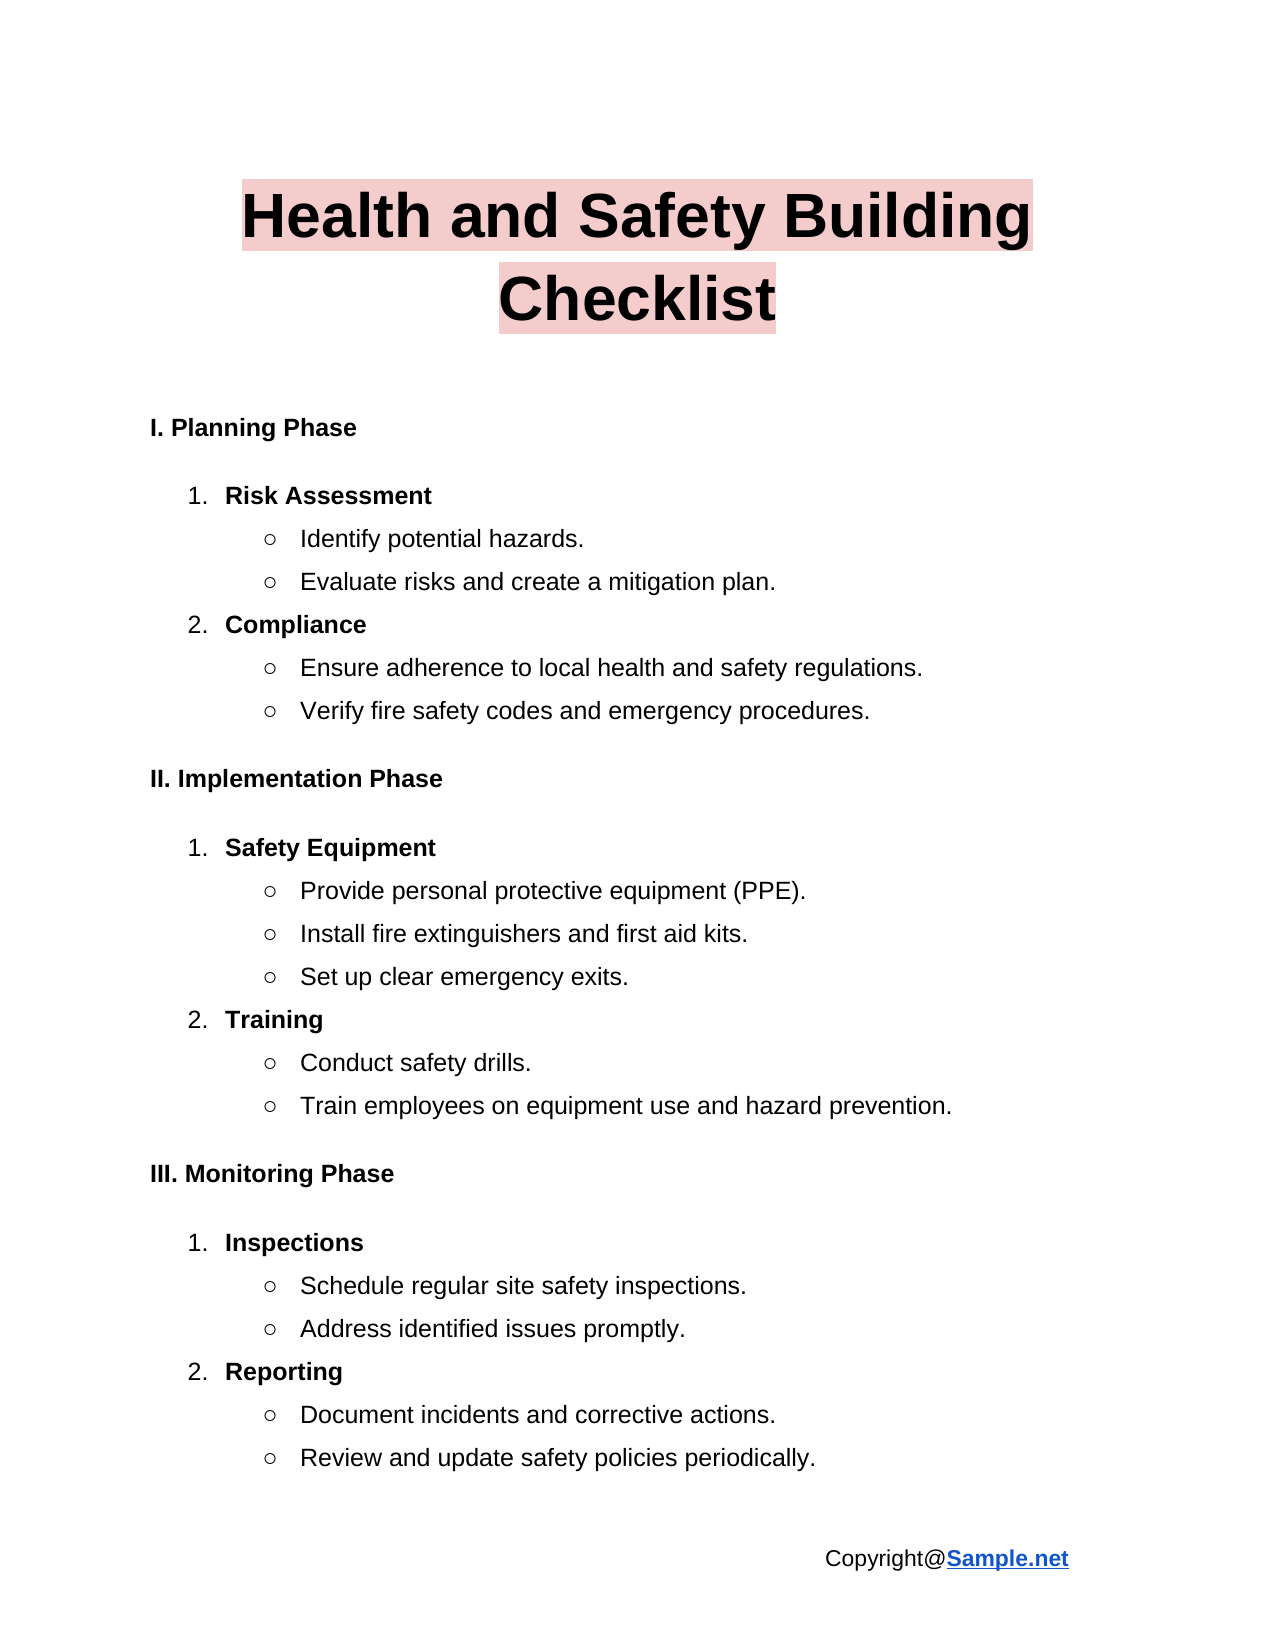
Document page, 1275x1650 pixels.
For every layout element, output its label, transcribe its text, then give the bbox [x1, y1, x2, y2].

list Schedule regular site safety inspections. [262, 1271, 1125, 1299]
list Inspections [187, 1227, 1125, 1256]
list Identify potential hazards. [262, 524, 1125, 552]
list Ensure adherence to local health and safety regulations. [262, 653, 1125, 682]
list Install fire extinguishers and first aid kits. [262, 919, 1125, 947]
list Review and update safety policies periodically. [262, 1443, 1125, 1472]
list Document incidents and corrective actions. [262, 1400, 1125, 1429]
list Safety Equipment [187, 832, 1125, 861]
list Train employees on equipment use and hazard prevention. [262, 1091, 1125, 1120]
text III. Monitoring Phase [150, 1159, 1125, 1188]
list Set up clear emergency exits. [262, 962, 1125, 991]
list Reporting [187, 1357, 1125, 1386]
text II. Implementation Phase [150, 764, 1125, 793]
list Conduct safety drills. [262, 1048, 1125, 1077]
list Compliance [187, 610, 1125, 639]
list Evaluate risks and create a mitigation plan. [262, 567, 1125, 596]
list Provide personal protective equipment (PPE). [262, 876, 1125, 904]
list Risk Assessment [187, 481, 1125, 509]
list Address identified issues promptly. [262, 1314, 1125, 1342]
subtitle I. Planning Phase [150, 369, 1125, 441]
list Training [187, 1005, 1125, 1034]
list Verify fire safety codes and emergency procedures. [262, 696, 1125, 725]
subtitle Health and Safety Building Checklist [150, 179, 1125, 334]
